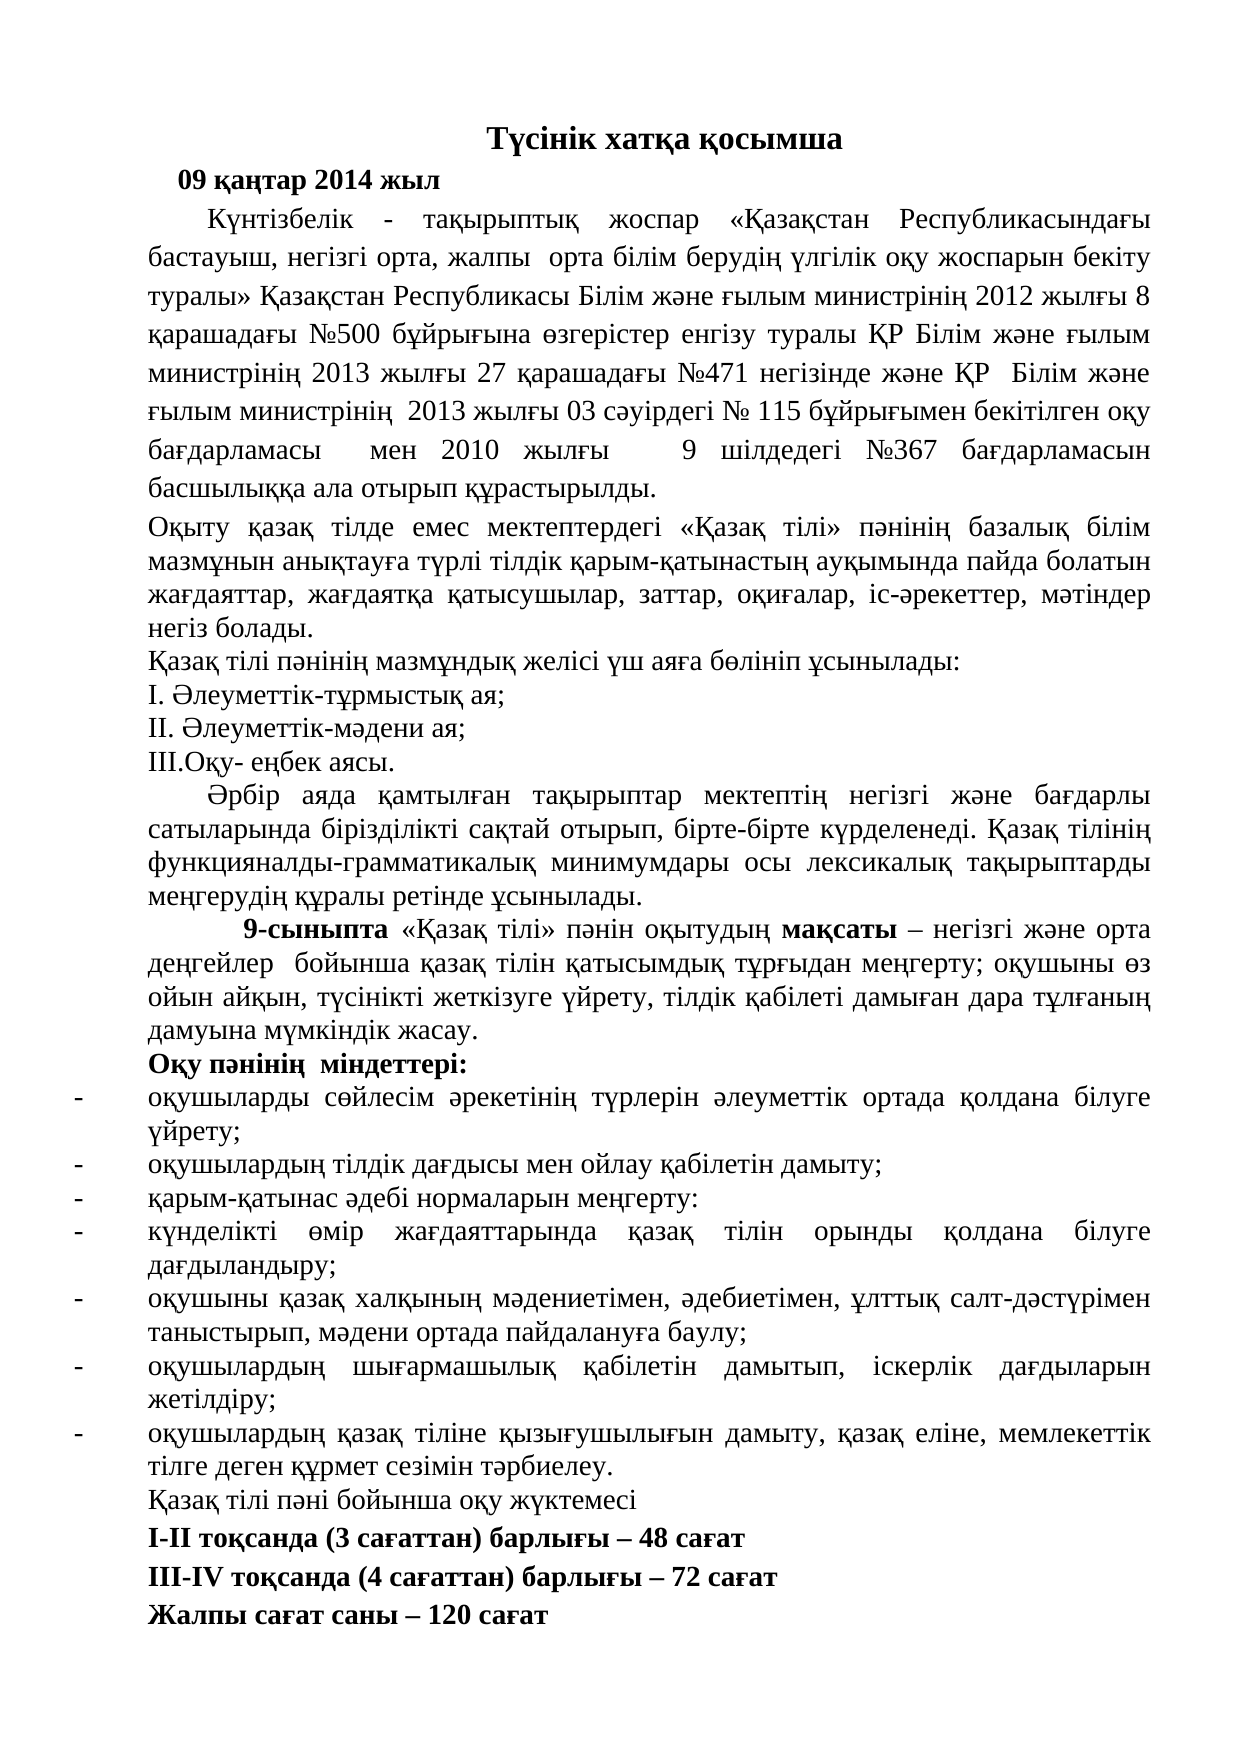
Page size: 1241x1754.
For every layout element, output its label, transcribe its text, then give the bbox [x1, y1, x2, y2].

text І-ІІ тоқсанда (3 сағаттан) барлығы – 48 сағат [74, 1520, 1152, 1554]
text Әрбір аяда қамтылған тақырыптар мектептің негізгі және бағдарлы сатыларында бірізділікті сақтай отырып, бірте-бірте күрделенеді. Қазақ тілінің функцияналды-грамматикалық минимумдары осы лексикалық тақырыптарды меңгерудің құралы ретінде ұсынылады. [148, 777, 1152, 912]
text - күнделікті өмір жағдаяттарында қазақ тілін орынды қолдана білуге дағдыландыру; [74, 1213, 1152, 1281]
text Күнтізбелік - тақырыптық жоспар «Қазақстан Республикасындағы бастауыш, негізгі орта, жалпы орта білім берудің үлгілік оқу жоспарын бекіту туралы» Қазақстан Республикасы Білім және ғылым министрінің 2012 жылғы 8 қарашадағы №500 бұйрығына өзгерістер енгізу туралы ҚР Білім және ғылым министрінің 2013 жылғы 27 қарашадағы №471 негізінде және ҚР Білім және ғылым министрінің 2013 жылғы 03 сәуірдегі № 115 бұйрығымен бекітілген оқу бағдарламасы мен 2010 жылғы 9 шілдедегі №367 бағдарламасын басшылыққа ала отырып құрастырылды. [148, 201, 1152, 504]
text - оқушыны қазақ халқының мәдениетімен, әдебиетімен, ұлттық салт-дәстүрімен таныстырып, мәдени ортада пайдалануға баулу; [74, 1281, 1152, 1348]
text - оқушылардың қазақ тіліне қызығушылығын дамыту, қазақ еліне, мемлекеттік тілге деген құрмет сезімін тәрбиелеу. [74, 1415, 1152, 1482]
text ІІ. Әлеуметтік-мәдени ая; [74, 710, 1152, 744]
text Жалпы сағат саны – 120 сағат [74, 1597, 1152, 1631]
text Қазақ тілі пәнінің мазмұндық желісі үш аяға бөлініп ұсынылады: [148, 643, 1152, 677]
text Оқыту қазақ тілде емес мектептердегі «Қазақ тілі» пәнінің базалық білім мазмұнын анықтауға түрлі тілдік қарым-қатынастың ауқымында пайда болатын жағдаяттар, жағдаятқа қатысушылар, заттар, оқиғалар, іс-әрекеттер, мәтіндер негіз болады. [74, 509, 1152, 643]
text І. Әлеуметтік-тұрмыстық ая; [74, 677, 1152, 710]
text Қазақ тілі пәні бойынша оқу жүктемесі [74, 1482, 1152, 1515]
text - оқушыларды сөйлесім әрекетінің түрлерін әлеуметтік ортада қолдана білуге үйрету; [74, 1079, 1152, 1146]
text - оқушылардың шығармашылық қабілетін дамытып, іскерлік дағдыларын жетілдіру; [74, 1348, 1152, 1415]
text - қарым-қатынас әдебі нормаларын меңгерту: [74, 1180, 1152, 1213]
text ІІІ.Оқу- еңбек аясы. [74, 744, 1152, 777]
text 09 қаңтар 2014 жыл [177, 162, 1152, 196]
text - оқушылардың тілдік дағдысы мен ойлау қабілетін дамыту; [74, 1146, 1152, 1180]
text ІІІ-ІV тоқсанда (4 сағаттан) барлығы – 72 сағат [74, 1559, 1152, 1592]
text Түсінік хатқа қосымша [177, 118, 1152, 156]
text Оқу пәнінің міндеттері: [74, 1046, 1152, 1079]
text 9-сыныпта «Қазақ тілі» пәнін оқытудың мақсаты – негізгі және орта деңгейлер бойынша қазақ тілін қатысымдық тұрғыдан меңгерту; оқушыны өз ойын айқын, түсінікті жеткізуге үйрету, тілдік қабілеті дамыған дара тұлғаның дамуына мүмкіндік жасау. [74, 912, 1152, 1046]
